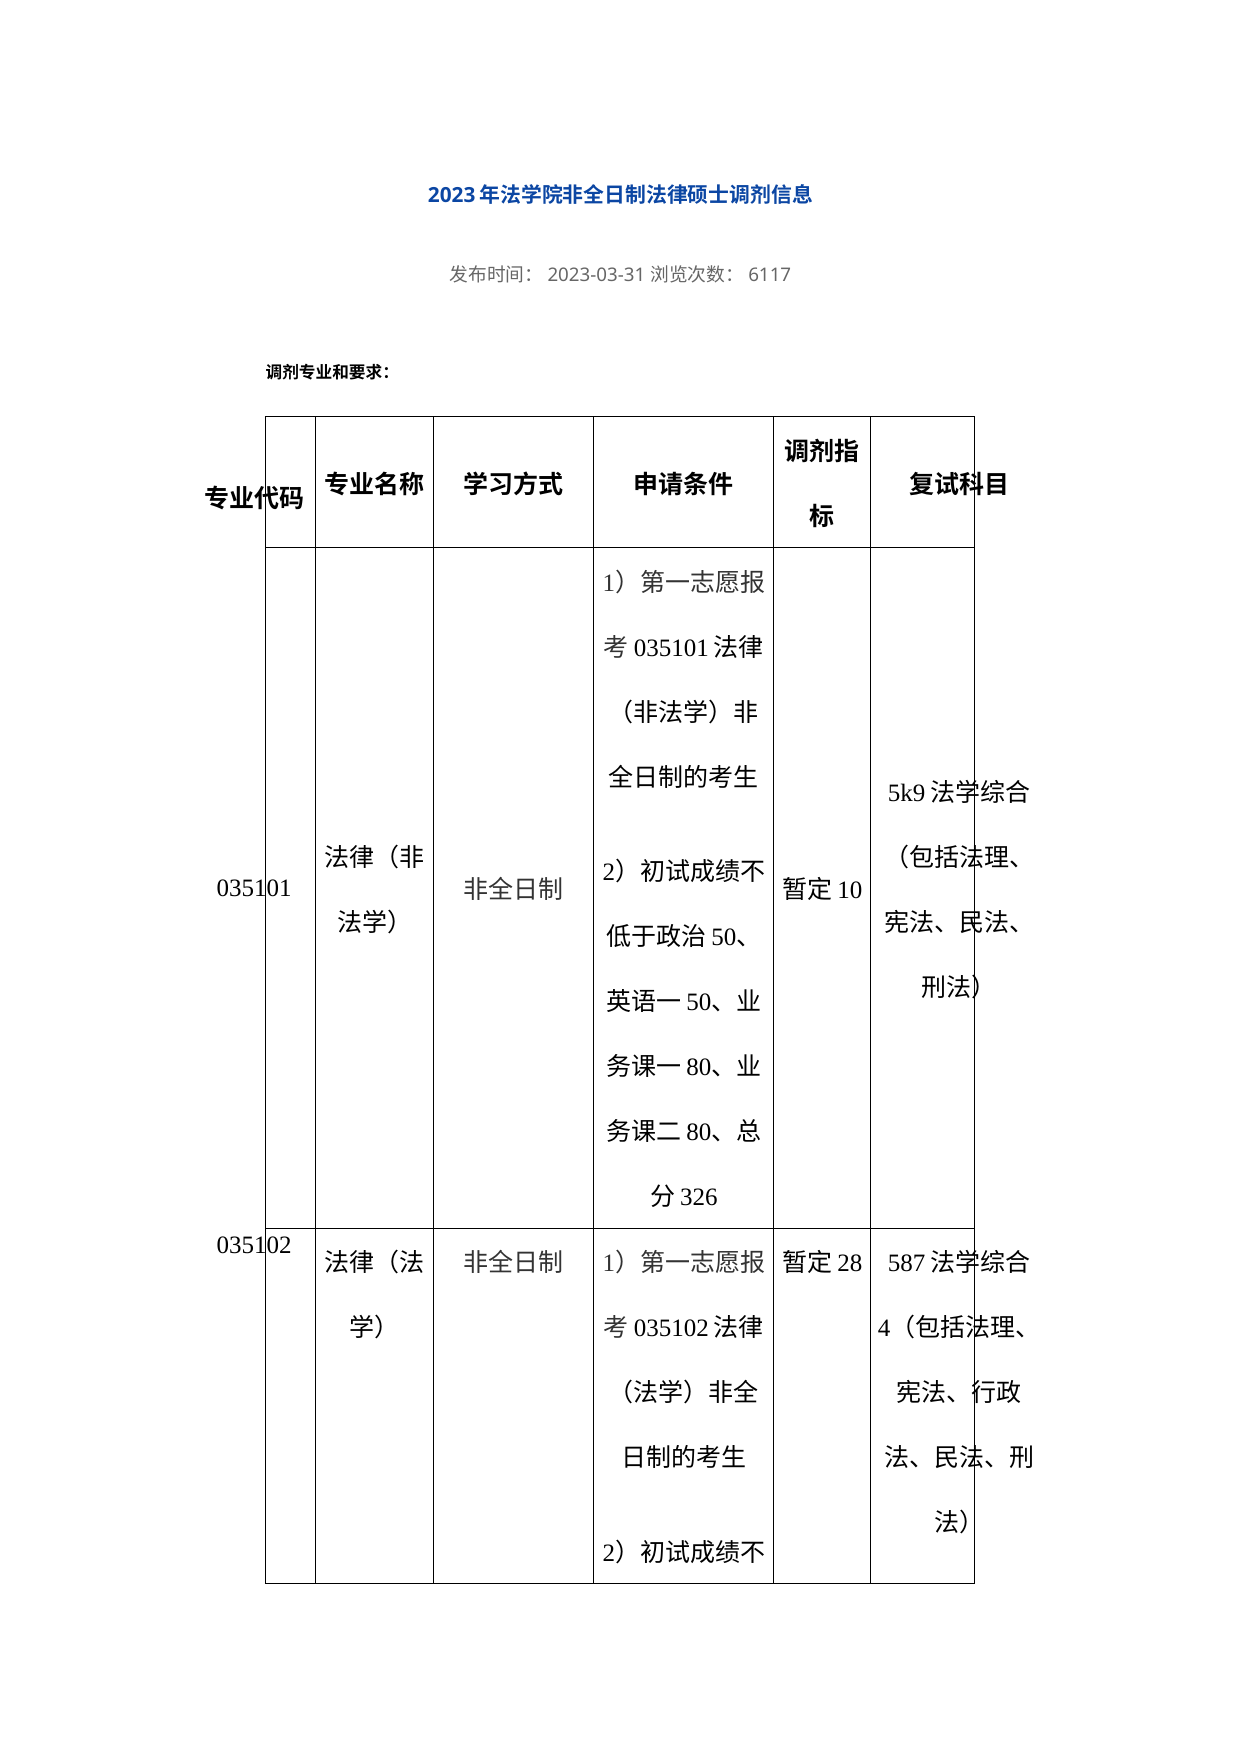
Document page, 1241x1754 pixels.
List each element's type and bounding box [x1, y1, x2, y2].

table_header [188, 355, 1053, 1584]
table_header [188, 162, 1053, 354]
